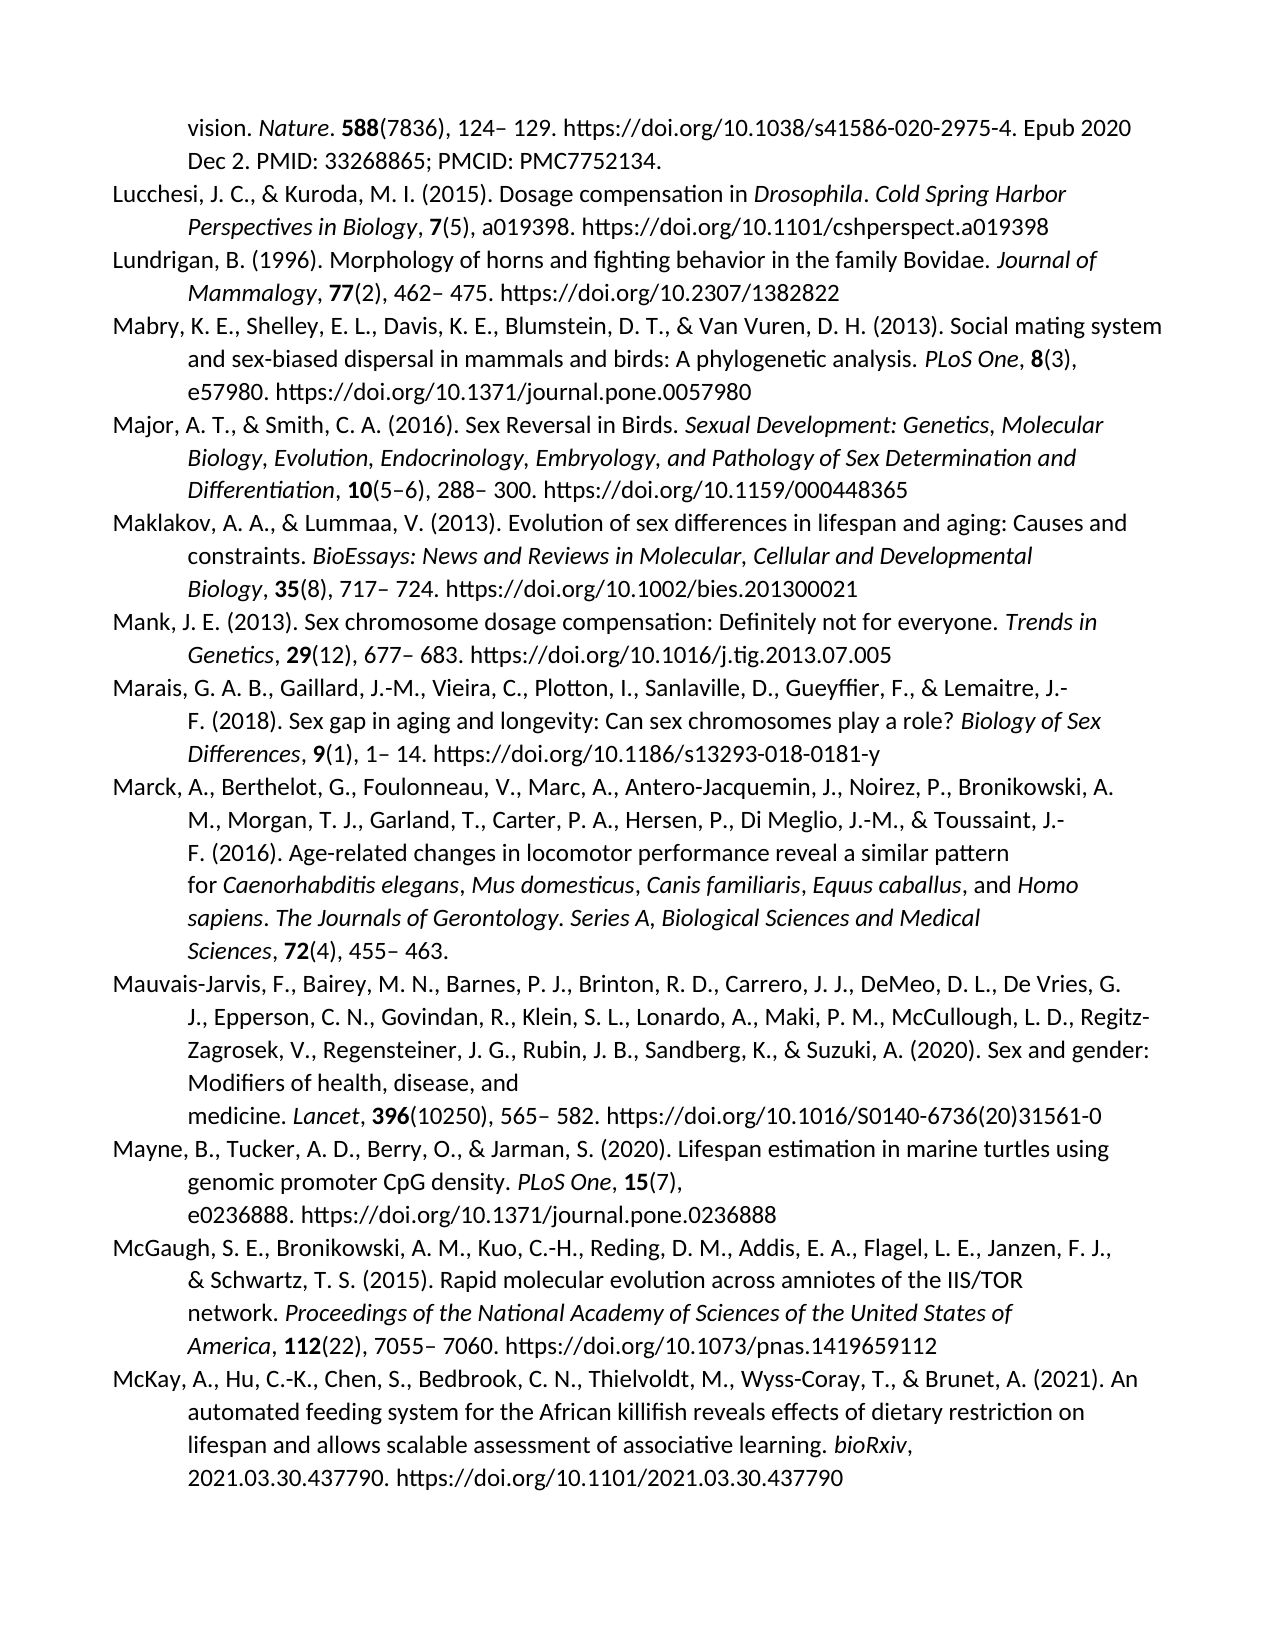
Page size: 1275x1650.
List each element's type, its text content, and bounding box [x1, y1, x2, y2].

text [112, 112, 1162, 176]
text Mayne, B., Tucker, A. D., Berry, O., & Jarman, S. (2020). Lifespan estimation in marine turtles using genomic promoter CpG density. PLoS One, 15(7), e0236888. https://doi.org/10.1371/journal.pone.0236888 [112, 1133, 1162, 1229]
text Lucchesi, J. C., & Kuroda, M. I. (2015). Dosage compensation in Drosophila. Cold Spring Harbor Perspectives in Biology, 7(5), a019398. https://doi.org/10.1101/cshperspect.a019398 [112, 178, 1162, 242]
text Mauvais-Jarvis, F., Bairey, M. N., Barnes, P. J., Brinton, R. D., Carrero, J. J., DeMeo, D. L., De Vries, G. J., Epperson, C. N., Govindan, R., Klein, S. L., Lonardo, A., Maki, P. M., McCullough, L. D., Regitz-Zagrosek, V., Regensteiner, J. G., Rubin, J. B., Sandberg, K., & Suzuki, A. (2020). Sex and gender: Modifiers of health, disease, and medicine. Lancet, 396(10250), 565– 582. https://doi.org/10.1016/S0140-6736(20)31561-0 [112, 968, 1162, 1131]
text Lundrigan, B. (1996). Morphology of horns and fighting behavior in the family Bovidae. Journal of Mammalogy, 77(2), 462– 475. https://doi.org/10.2307/1382822 [112, 244, 1162, 308]
text Maklakov, A. A., & Lummaa, V. (2013). Evolution of sex differences in lifespan and aging: Causes and constraints. BioEssays: News and Reviews in Molecular, Cellular and Developmental Biology, 35(8), 717– 724. https://doi.org/10.1002/bies.201300021 [112, 507, 1162, 604]
text Marais, G. A. B., Gaillard, J.-M., Vieira, C., Plotton, I., Sanlaville, D., Gueyffier, F., & Lemaitre, J.-F. (2018). Sex gap in aging and longevity: Can sex chromosomes play a role? Biology of Sex Differences, 9(1), 1– 14. https://doi.org/10.1186/s13293-018-0181-y [112, 672, 1162, 768]
text Mank, J. E. (2013). Sex chromosome dosage compensation: Definitely not for everyone. Trends in Genetics, 29(12), 677– 683. https://doi.org/10.1016/j.tig.2013.07.005 [112, 606, 1162, 670]
text Mabry, K. E., Shelley, E. L., Davis, K. E., Blumstein, D. T., & Van Vuren, D. H. (2013). Social mating system and sex-biased dispersal in mammals and birds: A phylogenetic analysis. PLoS One, 8(3), e57980. https://doi.org/10.1371/journal.pone.0057980 [112, 310, 1162, 406]
text McKay, A., Hu, C.-K., Chen, S., Bedbrook, C. N., Thielvoldt, M., Wyss-Coray, T., & Brunet, A. (2021). An automated feeding system for the African killifish reveals effects of dietary restriction on lifespan and allows scalable assessment of associative learning. bioRxiv, 2021.03.30.437790. https://doi.org/10.1101/2021.03.30.437790 [112, 1363, 1162, 1493]
text McGaugh, S. E., Bronikowski, A. M., Kuo, C.-H., Reding, D. M., Addis, E. A., Flagel, L. E., Janzen, F. J., & Schwartz, T. S. (2015). Rapid molecular evolution across amniotes of the IIS/TOR network. Proceedings of the National Academy of Sciences of the United States of America, 112(22), 7055– 7060. https://doi.org/10.1073/pnas.1419659112 [112, 1232, 1162, 1361]
text Major, A. T., & Smith, C. A. (2016). Sex Reversal in Birds. Sexual Development: Genetics, Molecular Biology, Evolution, Endocrinology, Embryology, and Pathology of Sex Determination and Differentiation, 10(5–6), 288– 300. https://doi.org/10.1159/000448365 [112, 409, 1162, 505]
text Marck, A., Berthelot, G., Foulonneau, V., Marc, A., Antero-Jacquemin, J., Noirez, P., Bronikowski, A. M., Morgan, T. J., Garland, T., Carter, P. A., Hersen, P., Di Meglio, J.-M., & Toussaint, J.-F. (2016). Age-related changes in locomotor performance reveal a similar pattern for Caenorhabditis elegans, Mus domesticus, Canis familiaris, Equus caballus, and Homo sapiens. The Journals of Gerontology. Series A, Biological Sciences and Medical Sciences, 72(4), 455– 463. [112, 771, 1162, 966]
